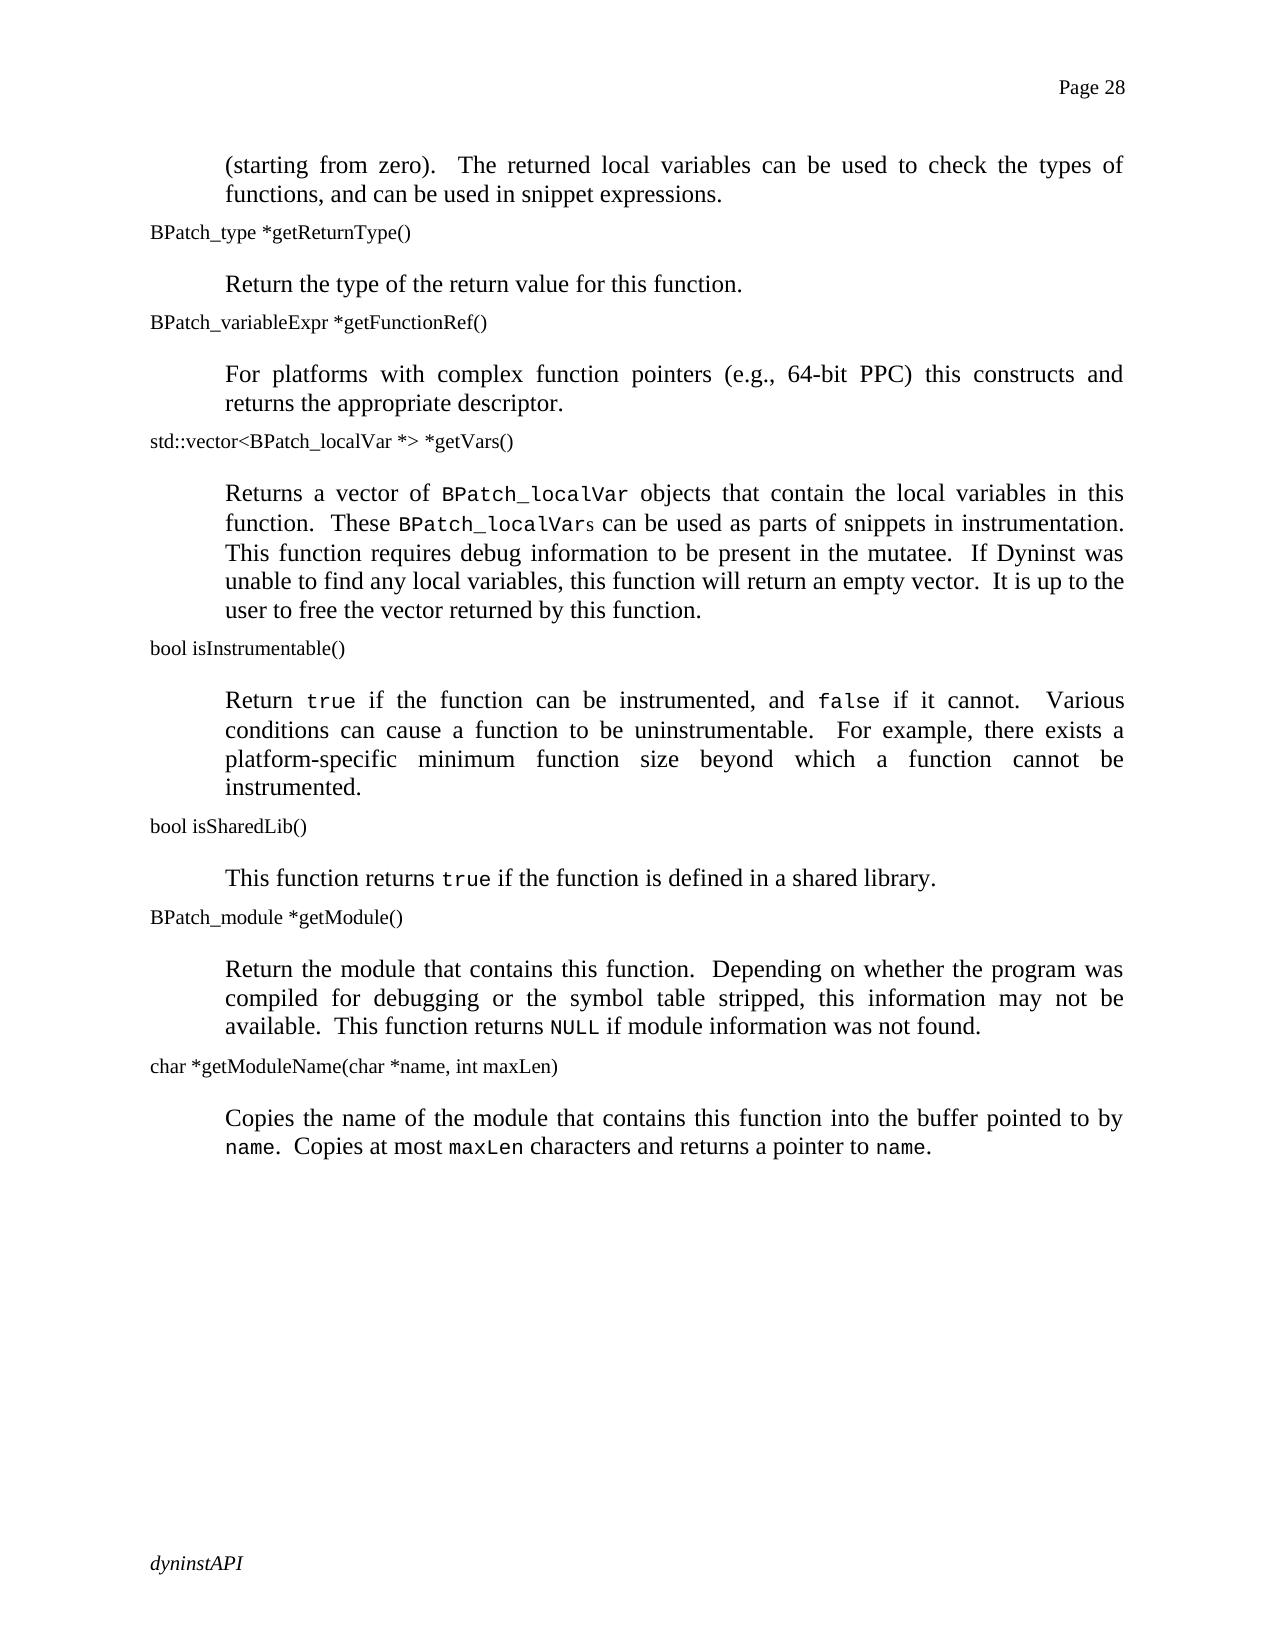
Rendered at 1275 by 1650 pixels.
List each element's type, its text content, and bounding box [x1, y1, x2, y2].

text std::vector<BPatch_localVar *> *getVars() [150, 429, 1125, 453]
text BPatch_variableExpr *getFunctionRef() [150, 310, 1125, 334]
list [225, 150, 1125, 207]
text BPatch_module *getModule() [150, 905, 1125, 929]
list This function returns true if the function is defined in a shared library. [225, 863, 1125, 892]
list Return the type of the return value for this function. [225, 269, 1125, 298]
text char *getModuleName(char *name, int maxLen) [150, 1053, 1125, 1078]
text BPatch_type *getReturnType() [150, 220, 1125, 244]
list Returns a vector of BPatch_localVar objects that contain the local variables in this function. These BPatch_localVars can be used as parts of snippets in instrumentation. This function requires debug information to be present in the mutatee. If Dyninst was unable to find any local variables, this function will return an empty vector. It is up to the user to free the vector returned by this function. [225, 478, 1125, 624]
text bool isInstrumentable() [150, 636, 1125, 660]
list Return true if the function can be instrumented, and false if it cannot. Various conditions can cause a function to be uninstrumentable. For example, there exists a platform-specific minimum function size beyond which a function cannot be instrumented. [225, 685, 1125, 801]
list Copies the name of the module that contains this function into the buffer pointed to by name. Copies at most maxLen characters and returns a pointer to name. [225, 1103, 1125, 1161]
text For platforms with complex function pointers (e.g., 64-bit PPC) this constructs and returns the appropriate descriptor. [225, 359, 1125, 417]
text bool isSharedLib() [150, 814, 1125, 838]
list Return the module that contains this function. Depending on whether the program was compiled for debugging or the symbol table stripped, this information may not be available. This function returns NULL if module information was not found. [225, 954, 1125, 1041]
